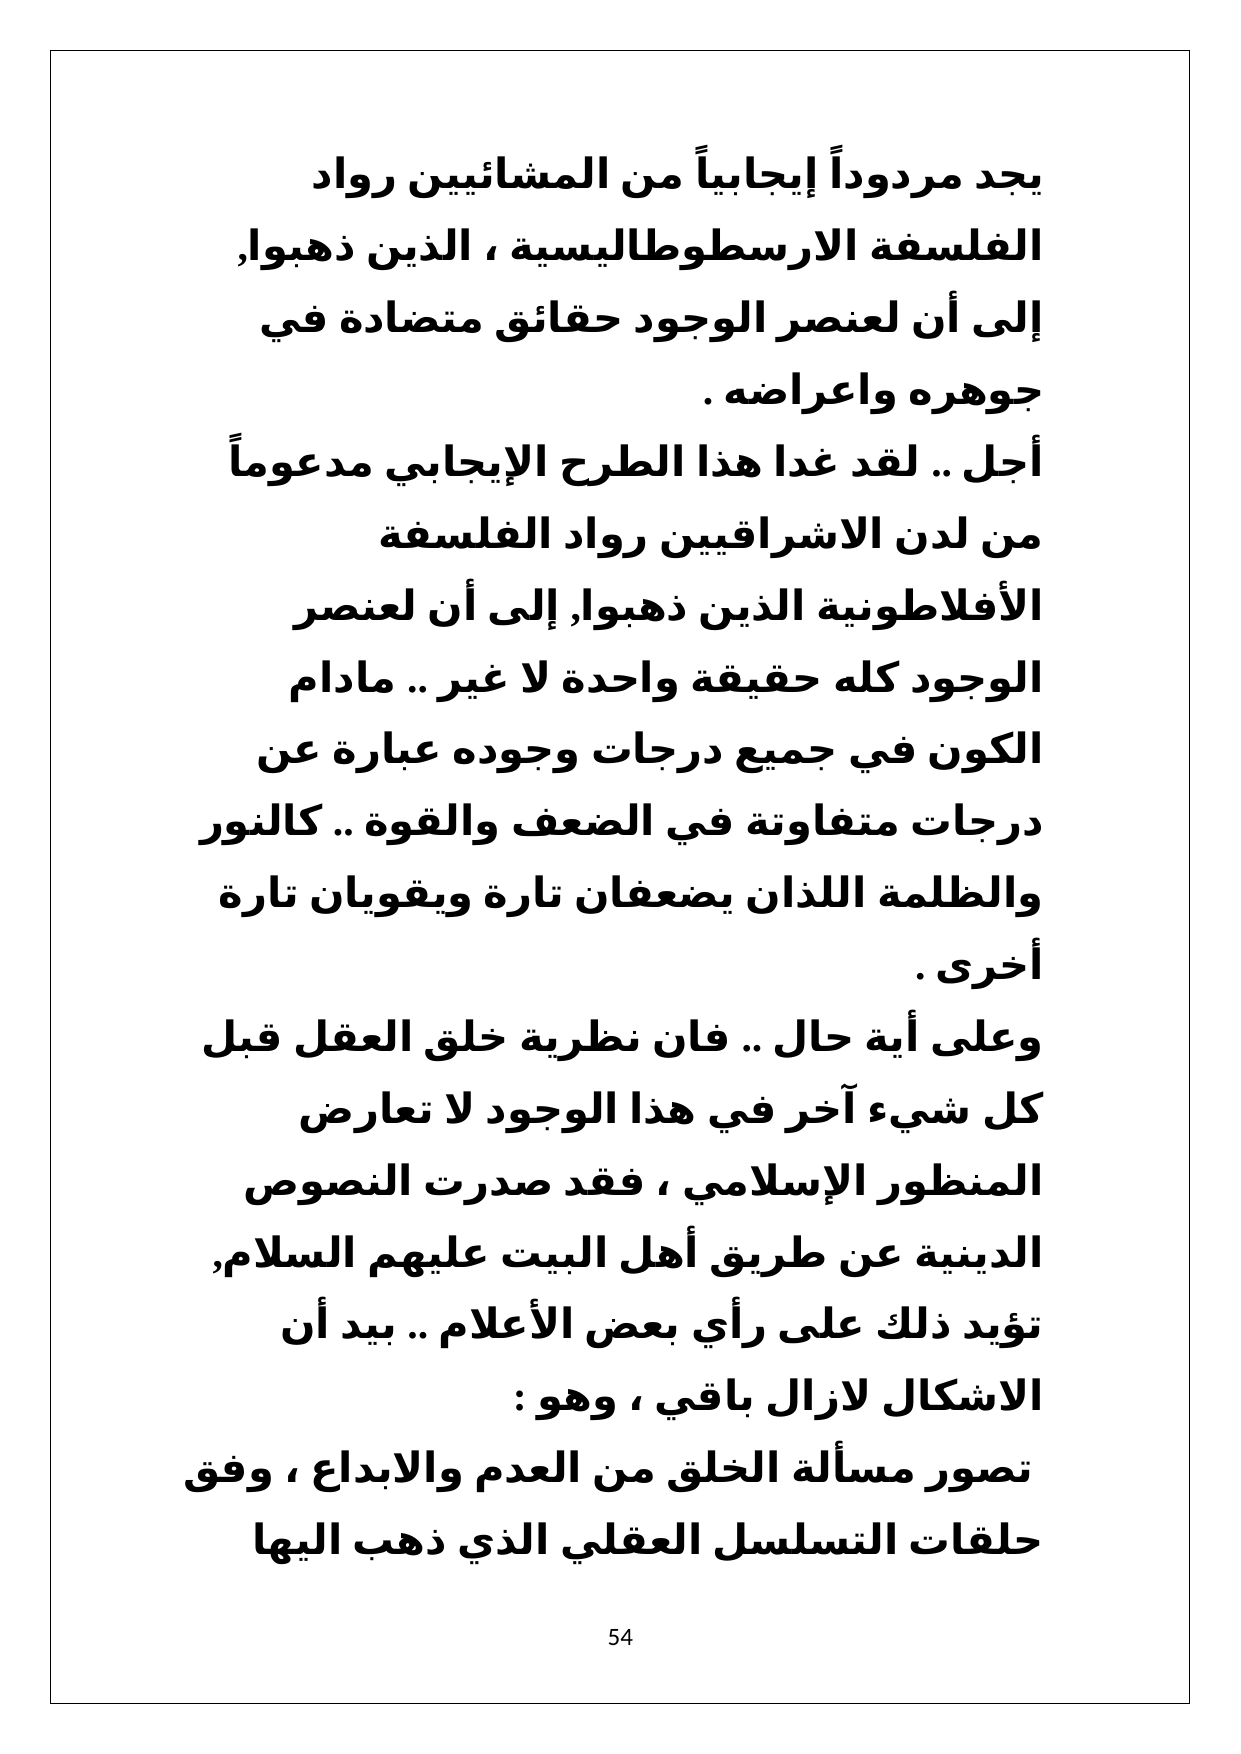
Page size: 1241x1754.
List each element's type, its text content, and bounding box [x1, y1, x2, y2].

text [169, 1444, 1044, 1563]
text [169, 150, 1044, 413]
text أجل .. لقد غدا هذا الطرح الإيجابي مدعوماً من لدن الاشراقيين رواد الفلسفة الأفلاطونية الذين ذهبوا, إلى أن لعنصر الوجود كله حقيقة واحدة لا غير .. مادام الكون في جميع درجات وجوده عبارة عن درجات متفاوتة في الضعف والقوة .. كالنور والظلمة اللذان يضعفان تارة ويقويان تارة أخرى . [169, 437, 1044, 988]
text وعلى أية حال .. فان نظرية خلق العقل قبل كل شيء آخر في هذا الوجود لا تعارض المنظور الإسلامي ، فقد صدرت النصوص الدينية عن طريق أهل البيت عليهم السلام, تؤيد ذلك على رأي بعض الأعلام .. بيد أن الاشكال لازال باقي ، وهو : [169, 1012, 1044, 1420]
